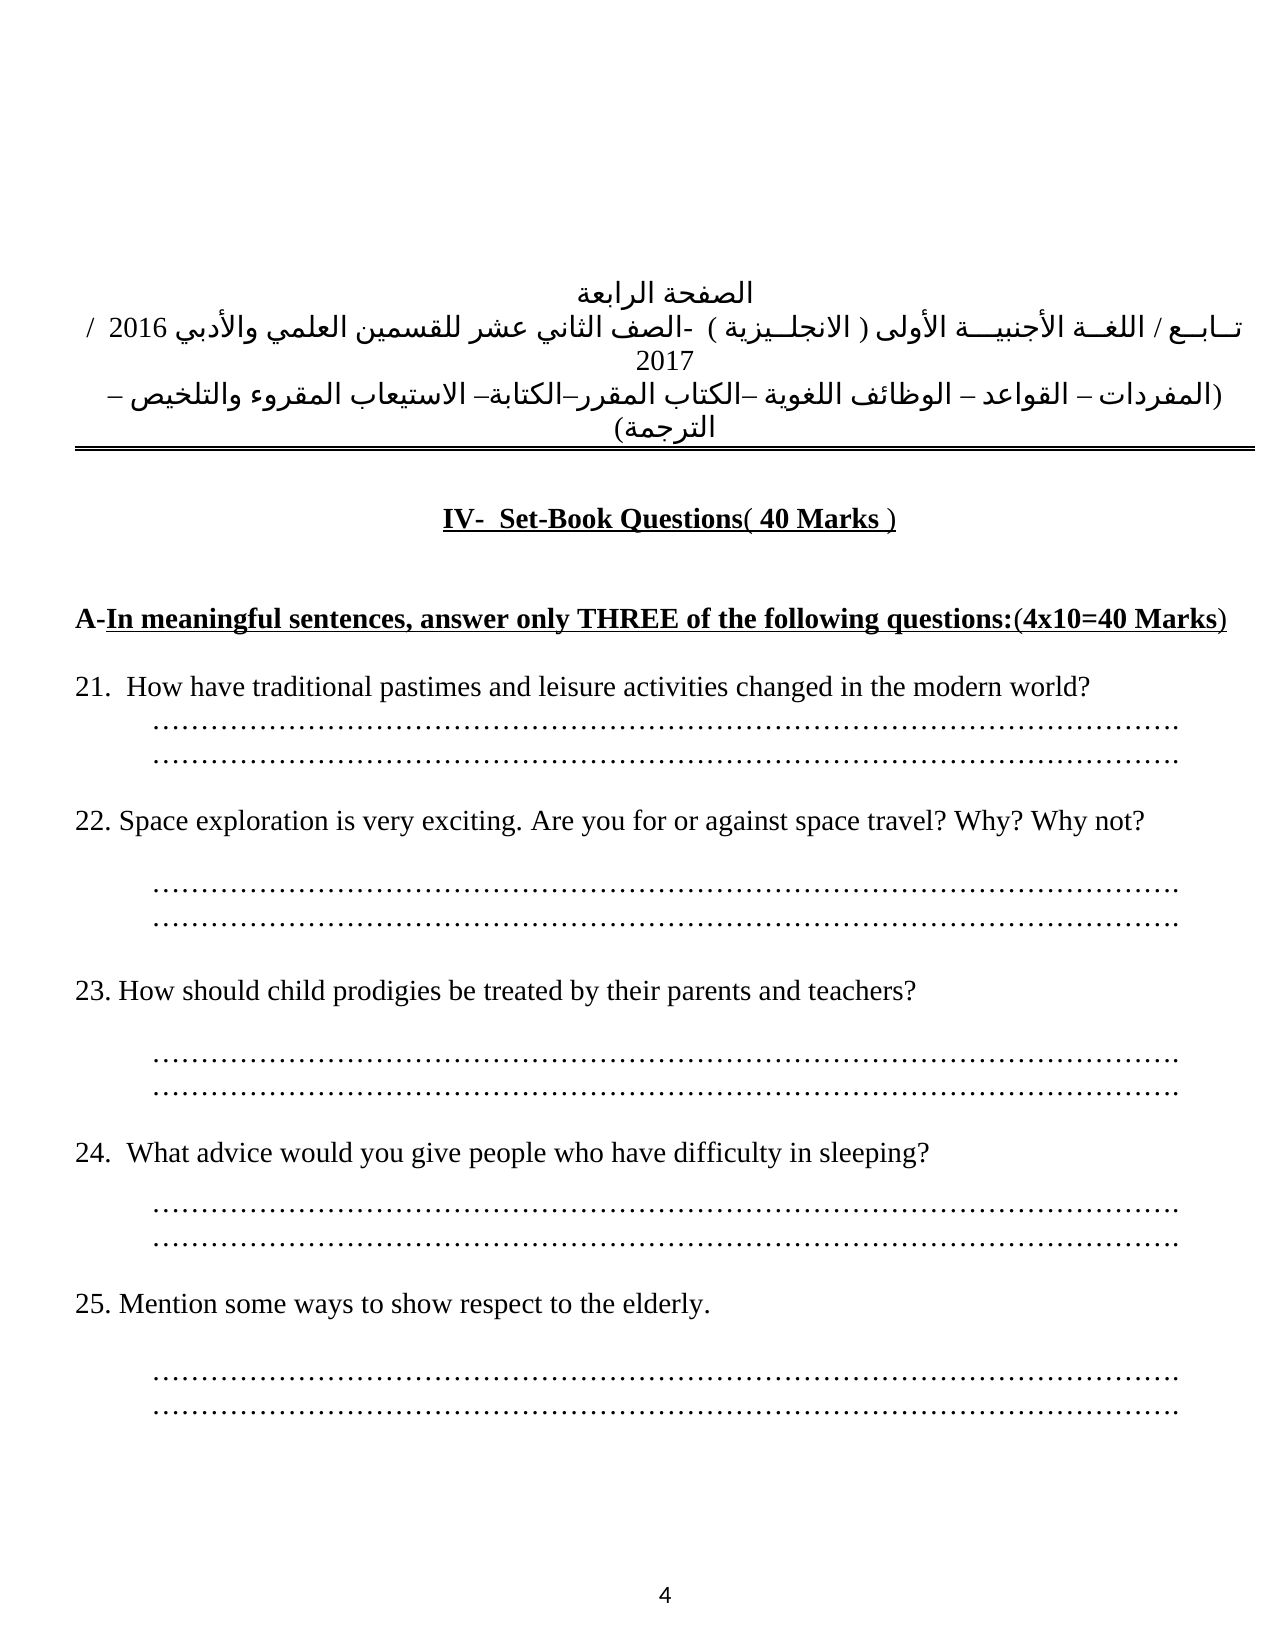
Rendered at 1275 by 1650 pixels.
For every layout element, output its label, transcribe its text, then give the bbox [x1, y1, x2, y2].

text 24. What advice would you give people who have difficulty in sleeping? [75, 1135, 1255, 1169]
list 23. How should child prodigies be treated by their parents and teachers? [75, 973, 1255, 1007]
text ……………………………………………………………………………………………. [75, 865, 1255, 899]
text IV- Set-Book Questions( 40 Marks ) [75, 501, 1263, 534]
text تــابــع / اللغــة الأجنبيـــة الأولى ( الانجلــيزية ) -الصف الثاني عشر للقسمين العلمي والأدبي 2016 / 2017 [75, 310, 1255, 377]
text 21. How have traditional pastimes and leisure activities changed in the modern world? [75, 669, 1255, 702]
text ……………………………………………………………………………………………. [75, 1186, 1255, 1219]
text ……………………………………………………………………………………………. [75, 1387, 1255, 1420]
text الصفحة الرابعة [75, 276, 1255, 310]
list 25. Mention some ways to show respect to the elderly. [75, 1286, 1255, 1320]
text 22. Space exploration is very exciting. Are you for or against space travel? Why? Why not? [75, 803, 1255, 836]
text ……………………………………………………………………………………………. [75, 1068, 1255, 1102]
text (المفردات – القواعد – الوظائف اللغوية –الكتاب المقرر–الكتابة– الاستيعاب المقروء والتلخيص – الترجمة) [75, 377, 1255, 446]
text ……………………………………………………………………………………………. [75, 1035, 1255, 1068]
text A-In meaningful sentences, answer only THREE of the following questions:(4x10=40 Marks) [75, 602, 1263, 635]
text ……………………………………………………………………………………………. [75, 899, 1255, 932]
text ……………………………………………………………………………………………. [75, 1219, 1255, 1253]
text ……………………………………………………………………………………………. [75, 702, 1255, 736]
text ……………………………………………………………………………………………. [75, 736, 1255, 769]
text ……………………………………………………………………………………………. [75, 1353, 1255, 1387]
